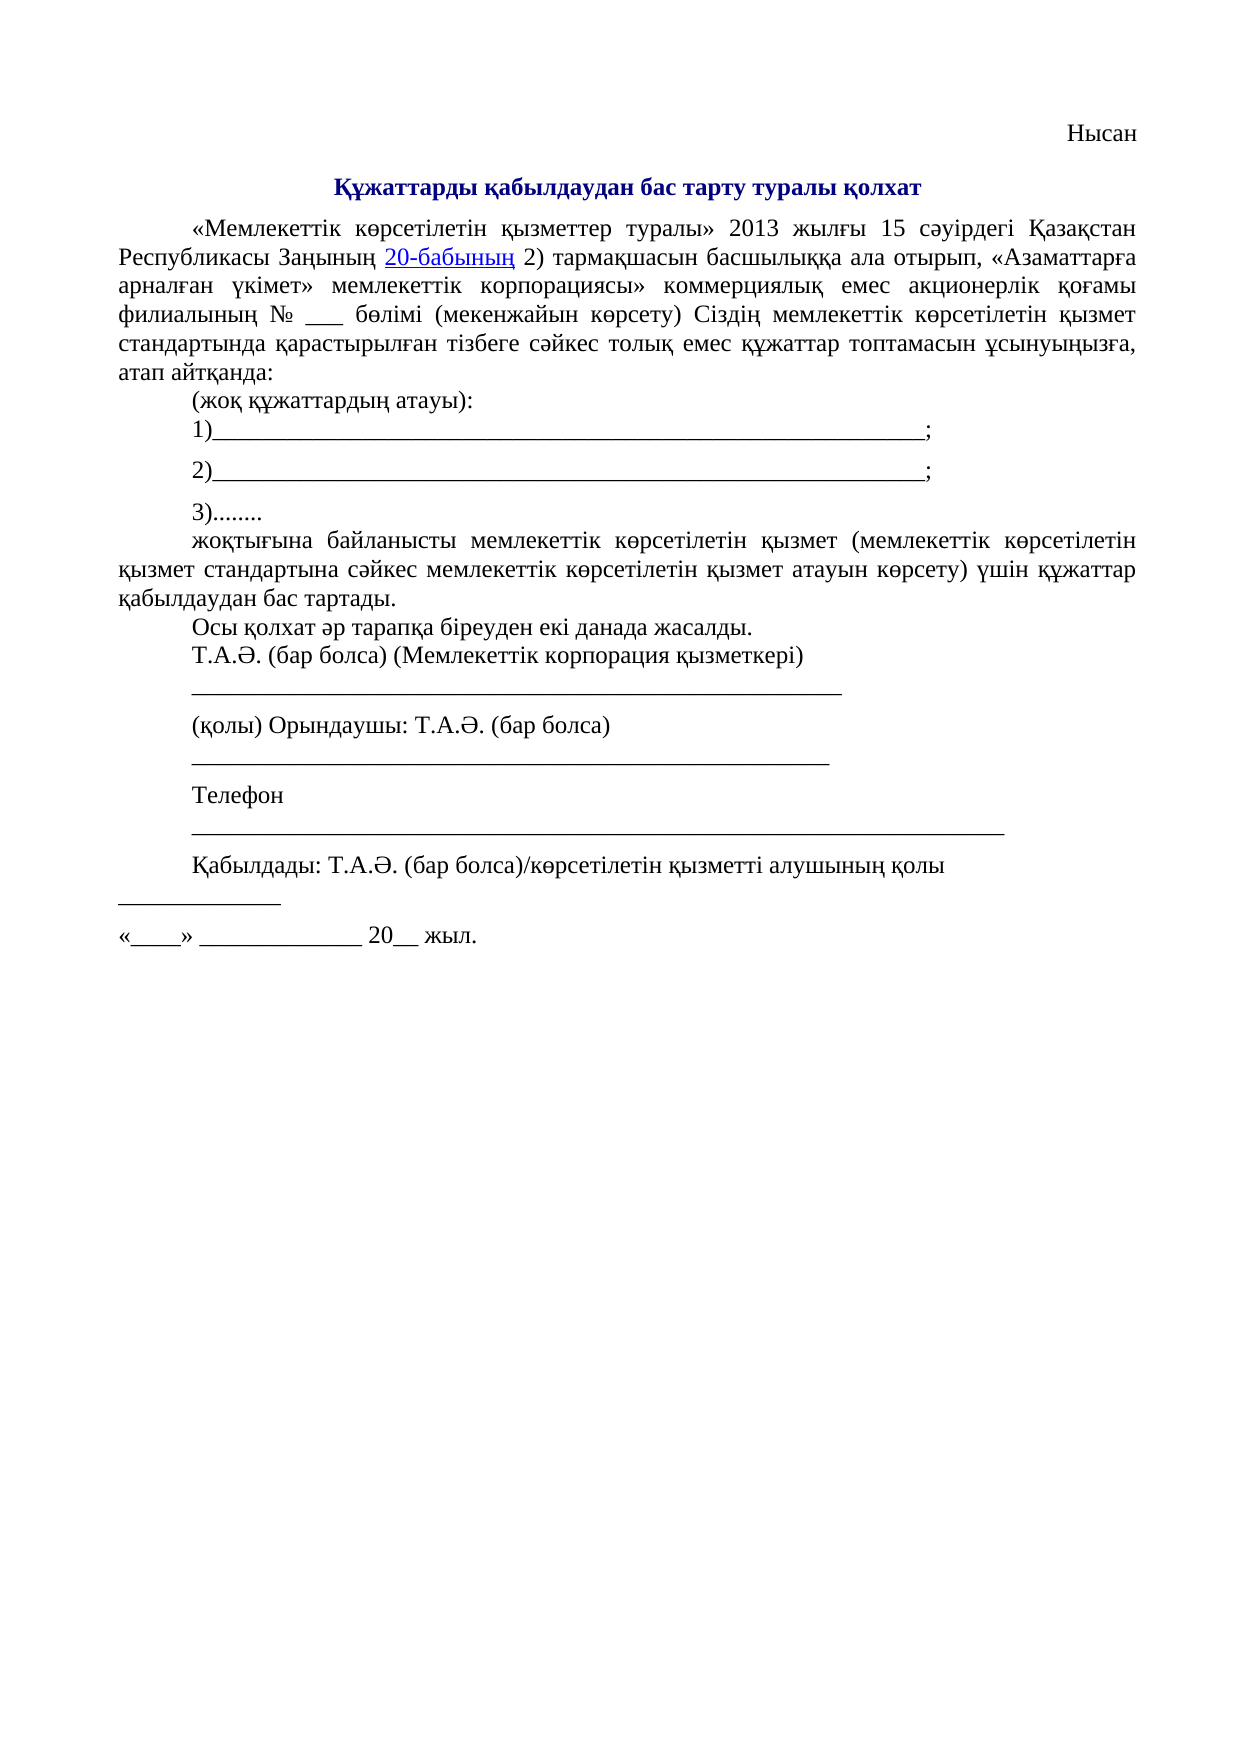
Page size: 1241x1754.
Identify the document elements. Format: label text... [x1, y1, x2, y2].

text (қолы) Орындаушы: Т.А.Ә. (бар болса) [118, 711, 1137, 739]
text ____________________________________________________ [118, 669, 1137, 698]
text ___________________________________________________ [118, 739, 1137, 768]
text жоқтығына байланысты мемлекеттік көрсетілетін қызмет (мемлекеттік көрсетілетін қызмет стандартына сәйкес мемлекеттік көрсетілетін қызмет атауын көрсету) үшін құжаттар қабылдаудан бас тартады. [118, 526, 1137, 612]
text 3)........ [118, 497, 1137, 526]
text Т.А.Ә. (бар болса) (Мемлекеттік корпорация қызметкері) [118, 641, 1137, 669]
text _____________ [118, 879, 1137, 908]
text Нысан [749, 118, 1137, 147]
text _________________________________________________________________ [118, 809, 1137, 838]
text «Мемлекеттік көрсетілетін қызметтер туралы» 2013 жылғы 15 сәуірдегі Қазақстан Республикасы Заңының 20-бабының 2) тармақшасын басшылыққа ала отырып, «Азаматтарға арналған үкімет» мемлекеттік корпорациясы» коммерциялық емес акционерлік қоғамы филиалының № ___ бөлімі (мекенжайын көрсету) Сіздің мемлекеттік көрсетілетін қызмет стандартында қарастырылған тізбеге сәйкес толық емес құжаттар топтамасын ұсынуыңызға, атап айтқанда: [118, 213, 1137, 386]
text Қабылдады: Т.А.Ә. (бар болcа)/көрсетілетін қызметті алушының қолы [118, 851, 1137, 879]
text 2)_________________________________________________________; [118, 456, 1137, 484]
text Телефон [118, 781, 1137, 809]
text 1)_________________________________________________________; [118, 414, 1137, 443]
text Құжаттарды қабылдаудан бас тарту туралы қолхат [118, 172, 1137, 201]
text «____» _____________ 20__ жыл. [118, 921, 1137, 949]
text Осы қолхат әр тарапқа біреуден екі данада жасалды. [118, 612, 1137, 641]
text (жоқ құжаттардың атауы): [118, 386, 1137, 414]
